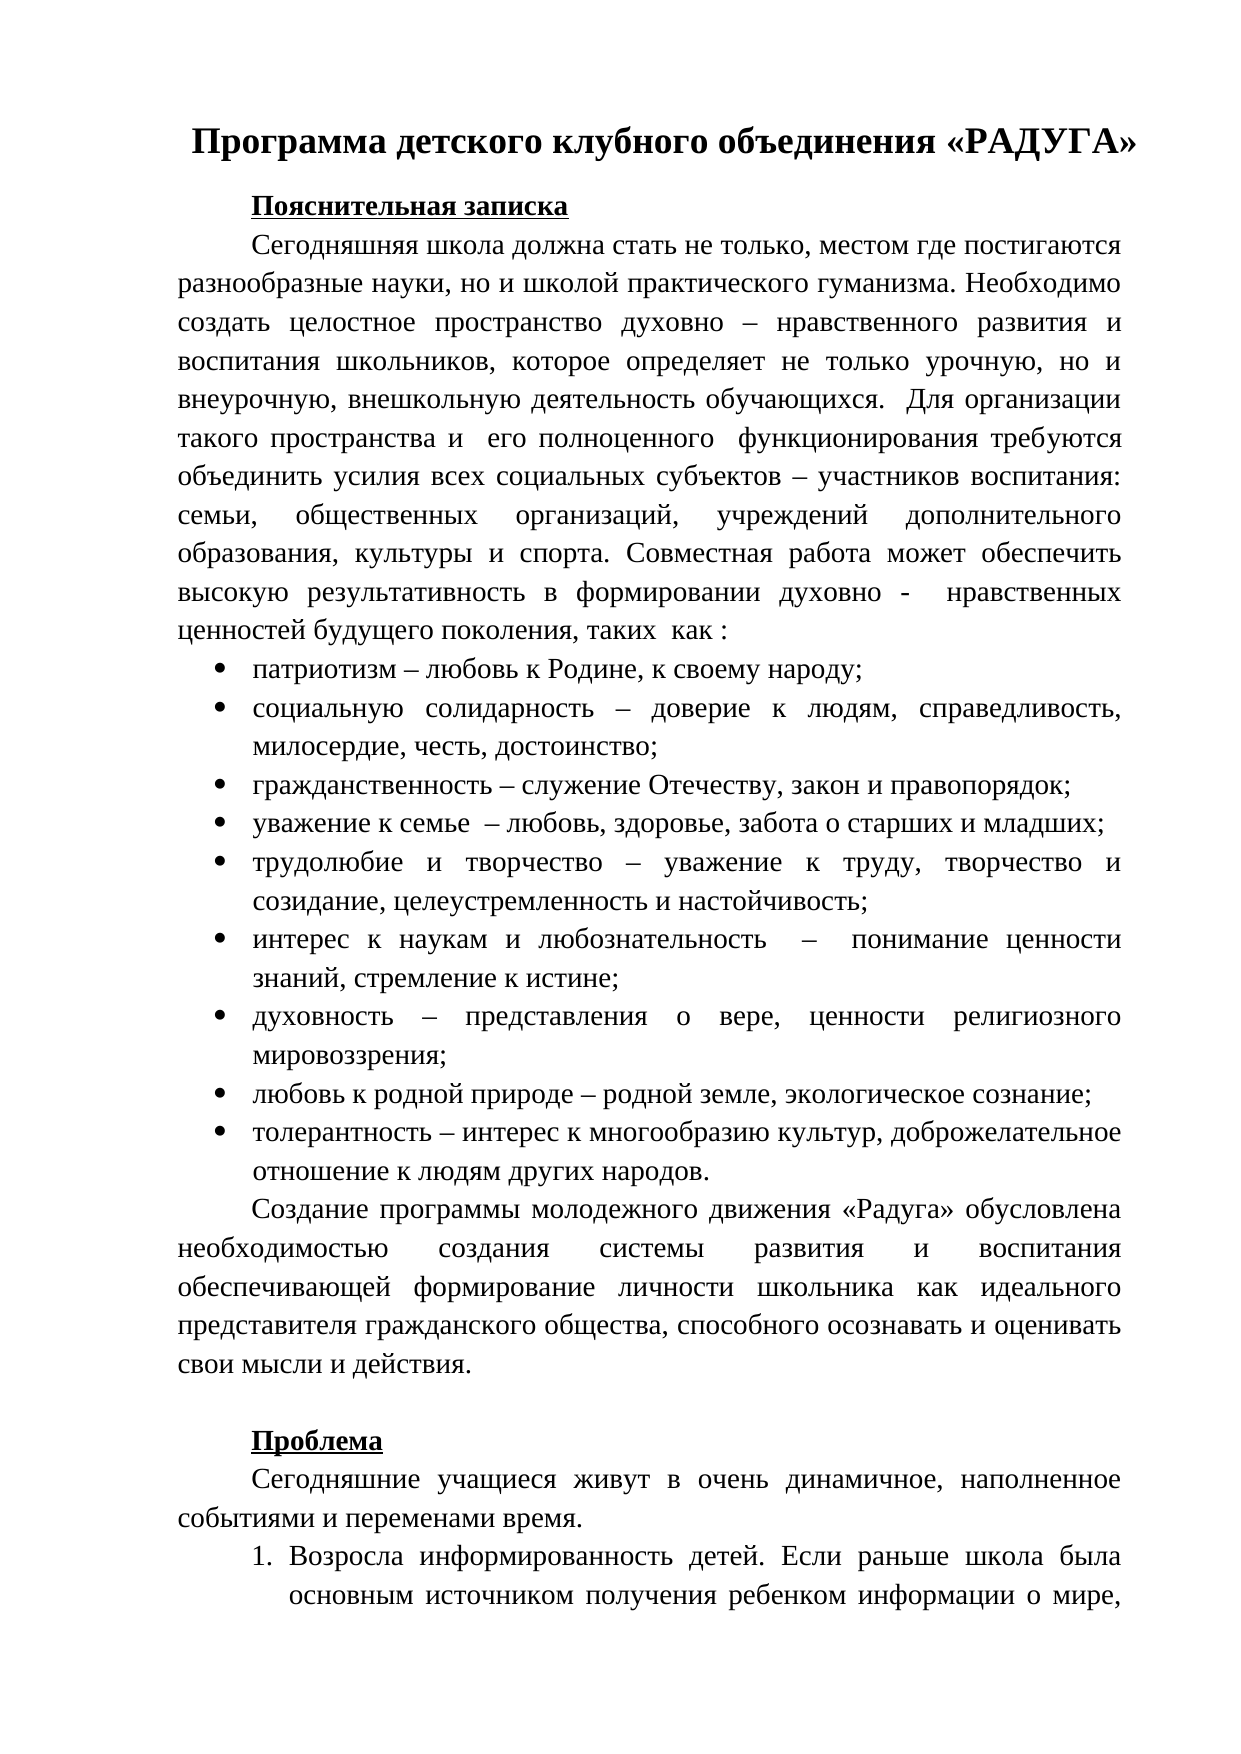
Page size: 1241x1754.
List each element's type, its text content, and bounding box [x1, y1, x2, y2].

text Программа детского клубного объединения «РАДУГА» [177, 118, 1152, 161]
list интерес к наукам и любознательность – понимание ценности знаний, стремление к истине; [215, 921, 1122, 993]
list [251, 1538, 1122, 1611]
list толерантность – интерес к многообразию культур, доброжелательное отношение к людям других народов. [215, 1114, 1122, 1187]
text Сегодняшние учащиеся живут в очень динамичное, наполненное событиями и переменами время. [177, 1461, 1122, 1533]
text Проблема [177, 1423, 1122, 1456]
list гражданственность – служение Отечеству, закон и правопорядок; [215, 767, 1122, 801]
text Сегодняшняя школа должна стать не только, местом где постигаются разнообразные науки, но и школой практического гуманизма. Необходимо создать целостное пространство духовно – нравственного развития и воспитания школьников, которое определяет не только урочную, но и внеурочную, внешкольную деятельность обучающихся. Для организации такого пространства и его полноценного функционирования требуются объединить усилия всех социальных субъектов – участников воспитания: семьи, общественных организаций, учреждений дополнительного образования, культуры и спорта. Совместная работа может обеспечить высокую результативность в формировании духовно - нравственных ценностей будущего поколения, таких как : [177, 227, 1122, 646]
list патриотизм – любовь к Родине, к своему народу; [215, 651, 1122, 685]
list духовность – представления о вере, ценности религиозного мировоззрения; [215, 998, 1122, 1071]
list социальную солидарность – доверие к людям, справедливость, милосердие, честь, достоинство; [215, 690, 1122, 762]
list любовь к родной природе – родной земле, экологическое сознание; [215, 1076, 1122, 1109]
list трудолюбие и творчество – уважение к труду, творчество и созидание, целеустремленность и настойчивость; [215, 844, 1122, 916]
text Пояснительная записка [177, 188, 1122, 222]
list уважение к семье – любовь, здоровье, забота о старших и младших; [215, 806, 1122, 839]
text Создание программы молодежного движения «Радуга» обусловлена необходимостью создания системы развития и воспитания обеспечивающей формирование личности школьника как идеального представителя гражданского общества, способного осознавать и оценивать свои мысли и действия. [177, 1192, 1122, 1379]
